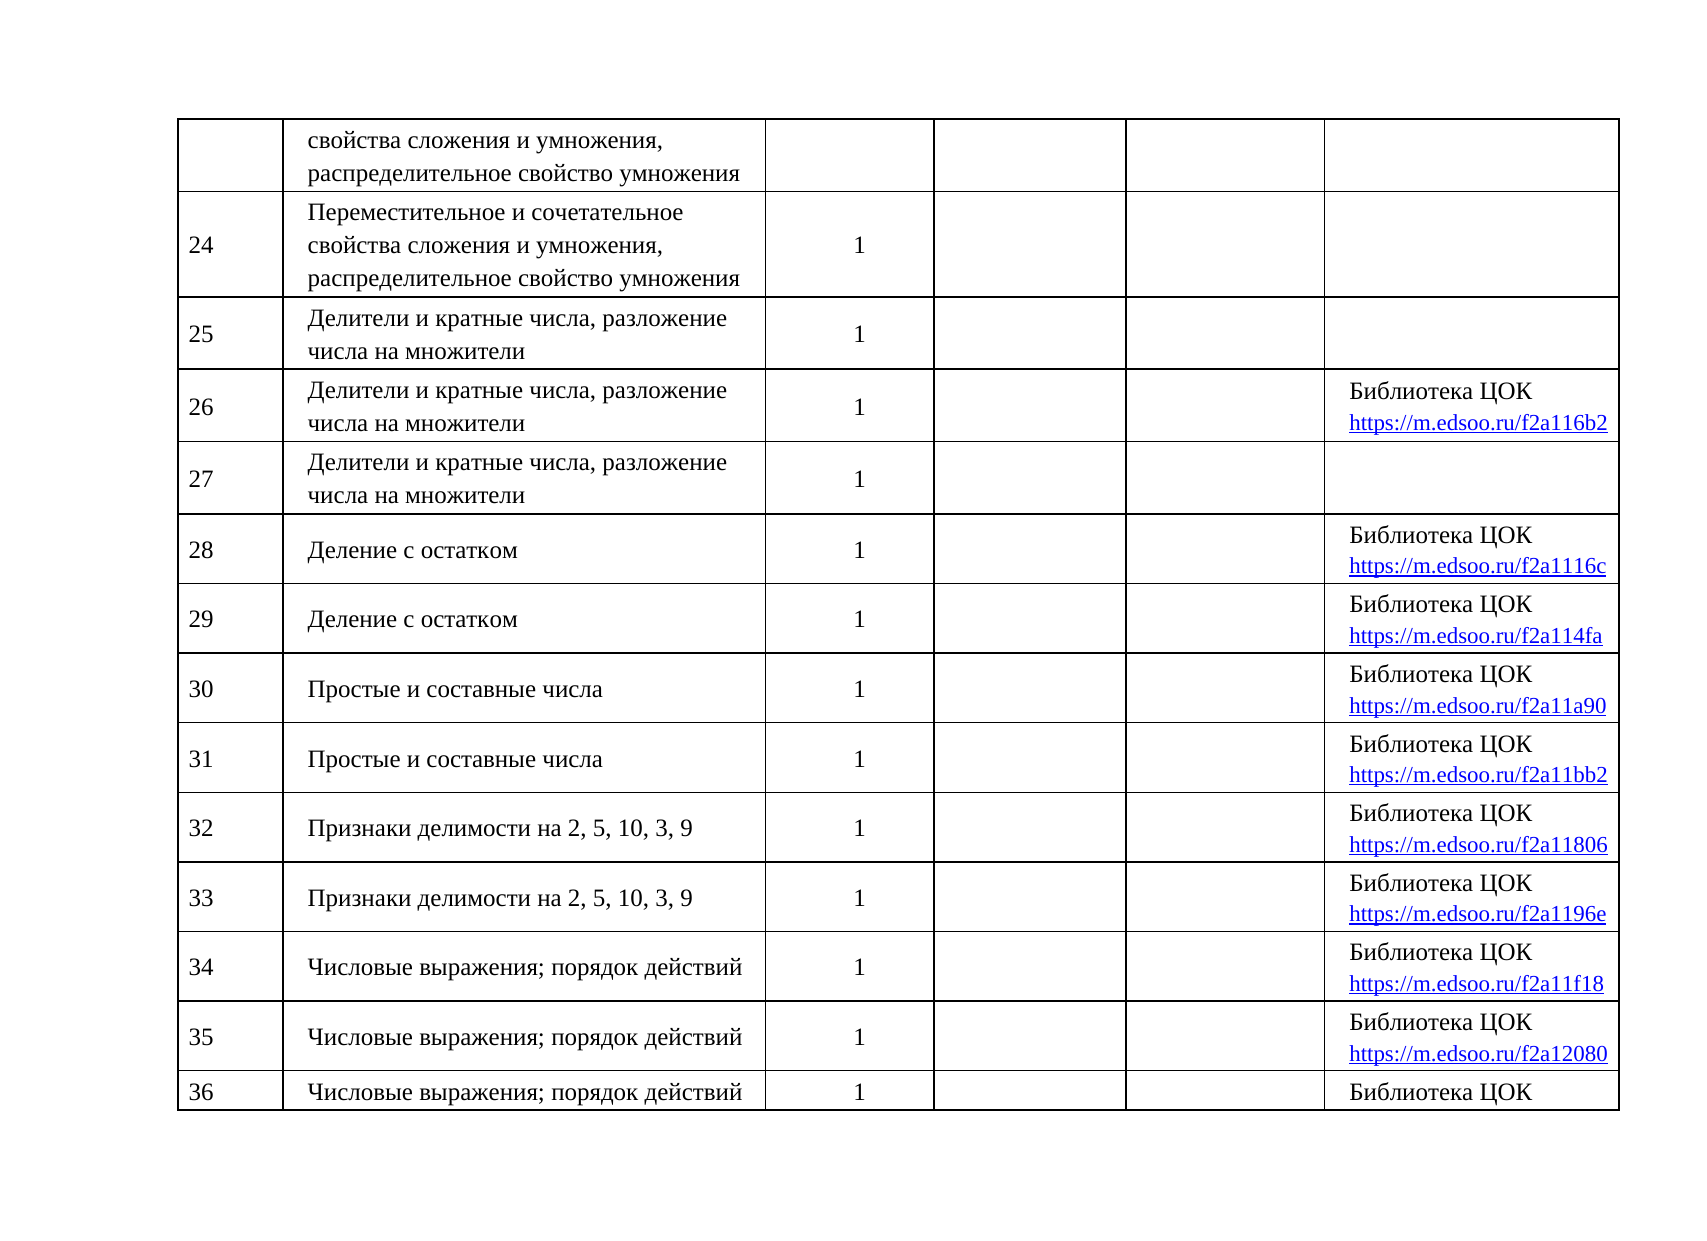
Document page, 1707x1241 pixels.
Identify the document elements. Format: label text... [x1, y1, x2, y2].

table_cell Библиотека ЦОК https://m.edsoo.ru/f2a11a90 [1325, 654, 1618, 722]
table_cell [1127, 120, 1324, 191]
table_cell Библиотека ЦОК https://m.edsoo.ru/f2a11f18 [1325, 932, 1618, 1000]
table_cell 1 [766, 723, 933, 791]
table_cell Делители и кратные числа, разложение числа на множители [284, 298, 765, 368]
table_cell [1325, 298, 1618, 368]
table_cell 1 [766, 120, 933, 191]
table_cell 1 [766, 1071, 933, 1109]
table_cell [1127, 654, 1324, 722]
table_cell 24 [179, 192, 282, 296]
table_cell 32 [179, 793, 282, 861]
table_cell Деление с остатком [284, 515, 765, 583]
table_cell Делители и кратные числа, разложение числа на множители [284, 442, 765, 513]
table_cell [284, 1071, 765, 1109]
table_cell [1127, 442, 1324, 513]
table_cell 1 [766, 793, 933, 861]
table_cell [935, 654, 1125, 722]
table_cell Библиотека ЦОК https://m.edsoo.ru/f2a114fa [1325, 584, 1618, 652]
table_cell 35 [179, 1002, 282, 1070]
table_cell [1127, 1002, 1324, 1070]
table_cell 28 [179, 515, 282, 583]
table_cell Числовые выражения; порядок действий [284, 932, 765, 1000]
table_cell Библиотека ЦОК https://m.edsoo.ru/f2a12080 [1325, 1002, 1618, 1070]
table_cell [1127, 723, 1324, 791]
table_cell 1 [766, 863, 933, 931]
table_cell [935, 192, 1125, 296]
table_cell Признаки делимости на 2, 5, 10, 3, 9 [284, 793, 765, 861]
table_cell 31 [179, 723, 282, 791]
table_cell [1325, 120, 1618, 191]
table_cell 29 [179, 584, 282, 652]
table_cell [935, 298, 1125, 368]
table_cell 1 [766, 370, 933, 441]
table_cell [1127, 584, 1324, 652]
table_cell Признаки делимости на 2, 5, 10, 3, 9 [284, 863, 765, 931]
table_cell 25 [179, 298, 282, 368]
table_cell [935, 120, 1125, 191]
table_cell [1325, 442, 1618, 513]
table_cell 1 [766, 192, 933, 296]
table_cell 1 [766, 654, 933, 722]
table_cell [935, 793, 1125, 861]
table_cell 1 [766, 1002, 933, 1070]
table_cell Числовые выражения; порядок действий [284, 1002, 765, 1070]
table_cell [1127, 192, 1324, 296]
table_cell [284, 120, 765, 191]
table_cell Простые и составные числа [284, 654, 765, 722]
table_cell [935, 1002, 1125, 1070]
table_cell 23 [179, 120, 282, 191]
table_cell [1325, 192, 1618, 296]
table_cell [1127, 863, 1324, 931]
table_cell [1325, 1071, 1618, 1109]
table_cell 34 [179, 932, 282, 1000]
table_cell 1 [766, 584, 933, 652]
table_cell 27 [179, 442, 282, 513]
table_cell 1 [766, 932, 933, 1000]
table_cell Библиотека ЦОК https://m.edsoo.ru/f2a1116c [1325, 515, 1618, 583]
table_cell [935, 932, 1125, 1000]
table_cell [935, 370, 1125, 441]
table_cell [1127, 1071, 1324, 1109]
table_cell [284, 192, 765, 296]
table_cell 1 [766, 442, 933, 513]
table_cell [1127, 298, 1324, 368]
table_cell Деление с остатком [284, 584, 765, 652]
table_cell 33 [179, 863, 282, 931]
table_cell Библиотека ЦОК https://m.edsoo.ru/f2a11bb2 [1325, 723, 1618, 791]
table_cell [1127, 515, 1324, 583]
table_cell 1 [766, 298, 933, 368]
table_cell [935, 863, 1125, 931]
table_cell 1 [766, 515, 933, 583]
table_cell [935, 584, 1125, 652]
table_cell [935, 723, 1125, 791]
table_cell Простые и составные числа [284, 723, 765, 791]
table_cell Делители и кратные числа, разложение числа на множители [284, 370, 765, 441]
table_cell Библиотека ЦОК https://m.edsoo.ru/f2a11806 [1325, 793, 1618, 861]
table_cell 26 [179, 370, 282, 441]
table_cell [935, 1071, 1125, 1109]
table_cell 30 [179, 654, 282, 722]
table_cell [935, 442, 1125, 513]
table_cell Библиотека ЦОК https://m.edsoo.ru/f2a1196e [1325, 863, 1618, 931]
table_cell [1127, 932, 1324, 1000]
table_cell 36 [179, 1071, 282, 1109]
table_cell Библиотека ЦОК https://m.edsoo.ru/f2a116b2 [1325, 370, 1618, 441]
table_cell [1127, 793, 1324, 861]
table_cell [935, 515, 1125, 583]
table_cell [1127, 370, 1324, 441]
